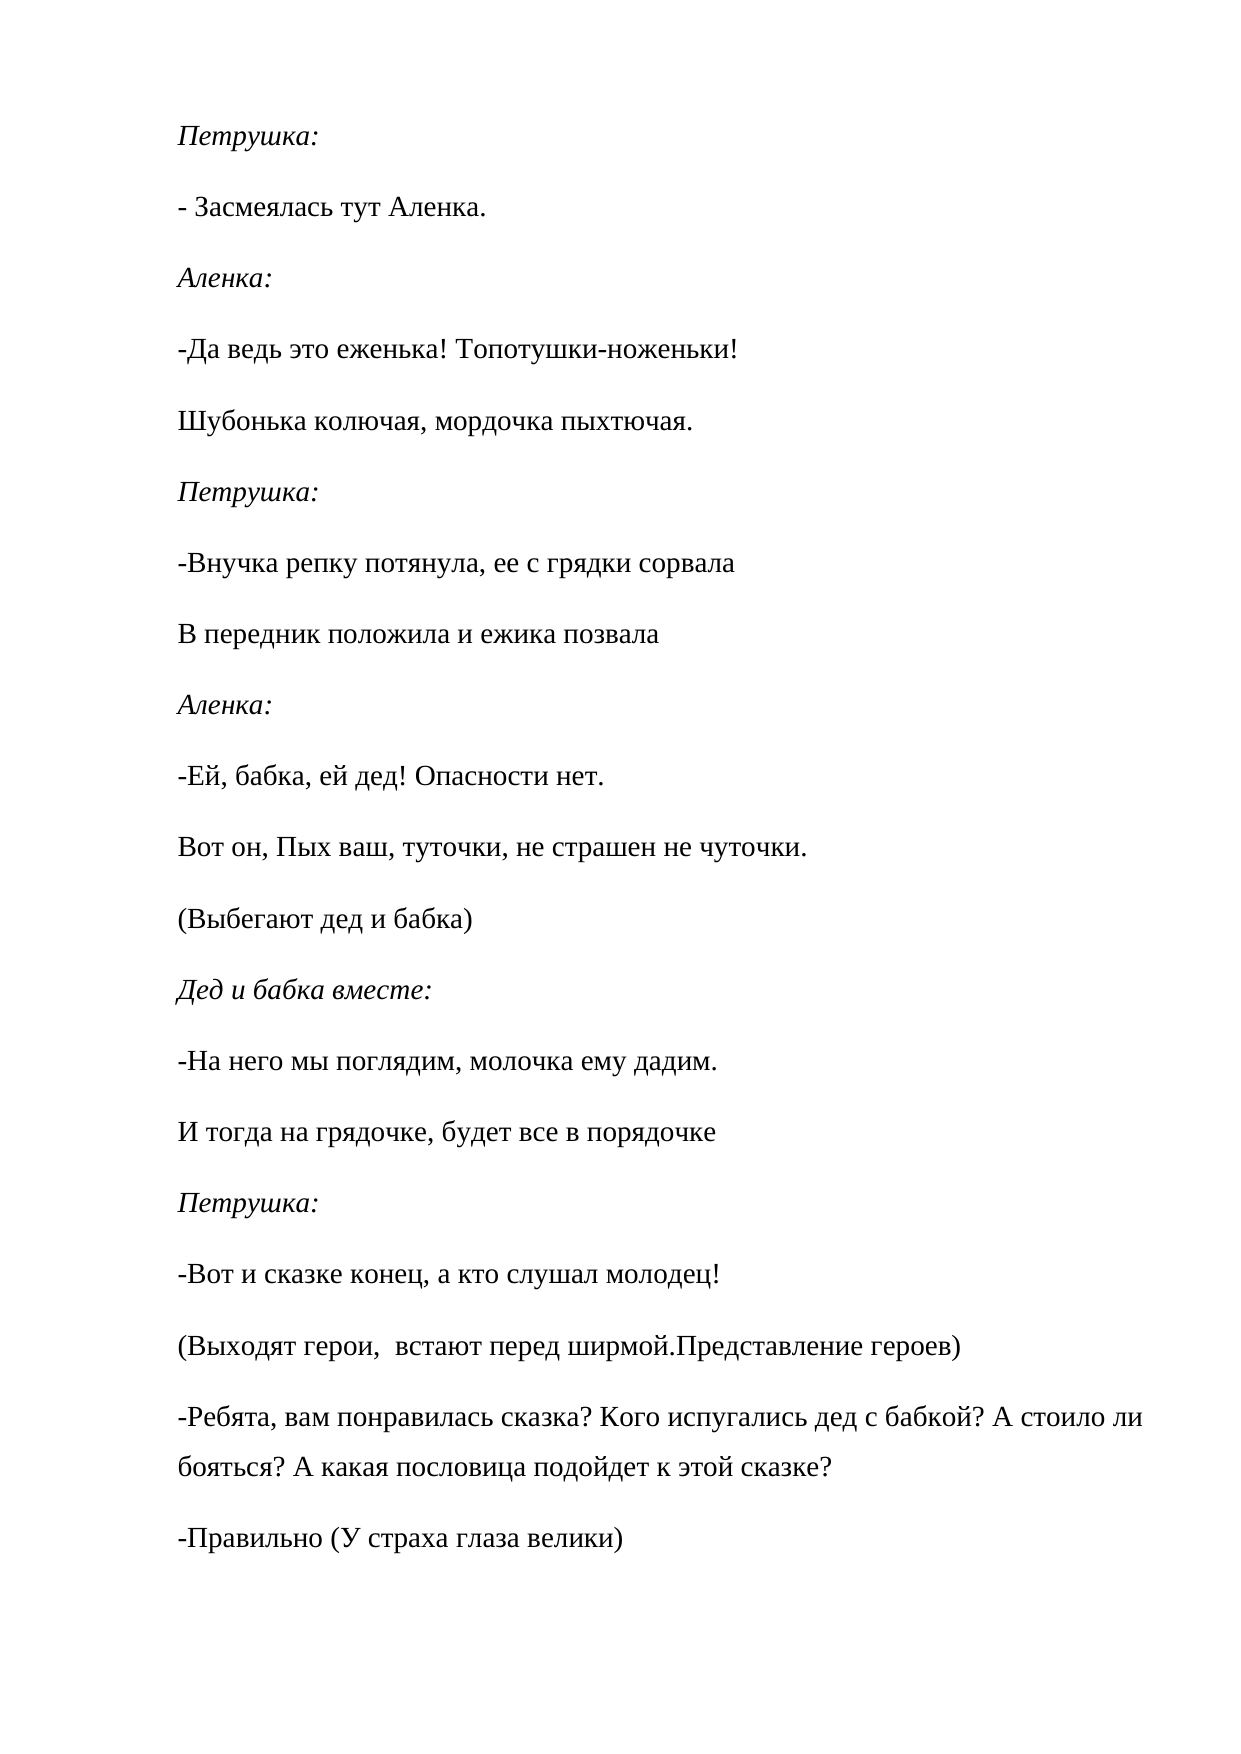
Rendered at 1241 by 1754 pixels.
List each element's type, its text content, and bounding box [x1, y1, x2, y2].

text -Да ведь это еженька! Топотушки-ноженьки! [177, 332, 1152, 365]
text И тогда на грядочке, будет все в порядочке [177, 1114, 1152, 1148]
text Дед и бабка вместе: [177, 972, 1152, 1005]
text Аленка: [177, 687, 1152, 721]
text Петрушка: [177, 118, 1152, 152]
text -На него мы поглядим, молочка ему дадим. [177, 1043, 1152, 1077]
text - Засмеялась тут Аленка. [177, 189, 1152, 223]
text Вот он, Пых ваш, туточки, не страшен не чуточки. [177, 829, 1152, 863]
text Аленка: [177, 260, 1152, 294]
text -Правильно (У страха глаза велики) [177, 1520, 1152, 1554]
text -Ребята, вам понравилась сказка? Кого испугались дед с бабкой? А стоило ли бояться? А какая пословица подойдет к этой сказке? [177, 1399, 1152, 1483]
text В передник положила и ежика позвала [177, 616, 1152, 650]
text Шубонька колючая, мордочка пыхтючая. [177, 403, 1152, 436]
text (Выбегают дед и бабка) [177, 901, 1152, 934]
text -Вот и сказке конец, а кто слушал молодец! [177, 1256, 1152, 1290]
text -Внучка репку потянула, ее с грядки сорвала [177, 545, 1152, 578]
text Петрушка: [177, 1185, 1152, 1219]
text (Выходят герои, встают перед ширмой.Представление героев) [177, 1328, 1152, 1361]
text Петрушка: [177, 474, 1152, 507]
text -Ей, бабка, ей дед! Опасности нет. [177, 758, 1152, 792]
